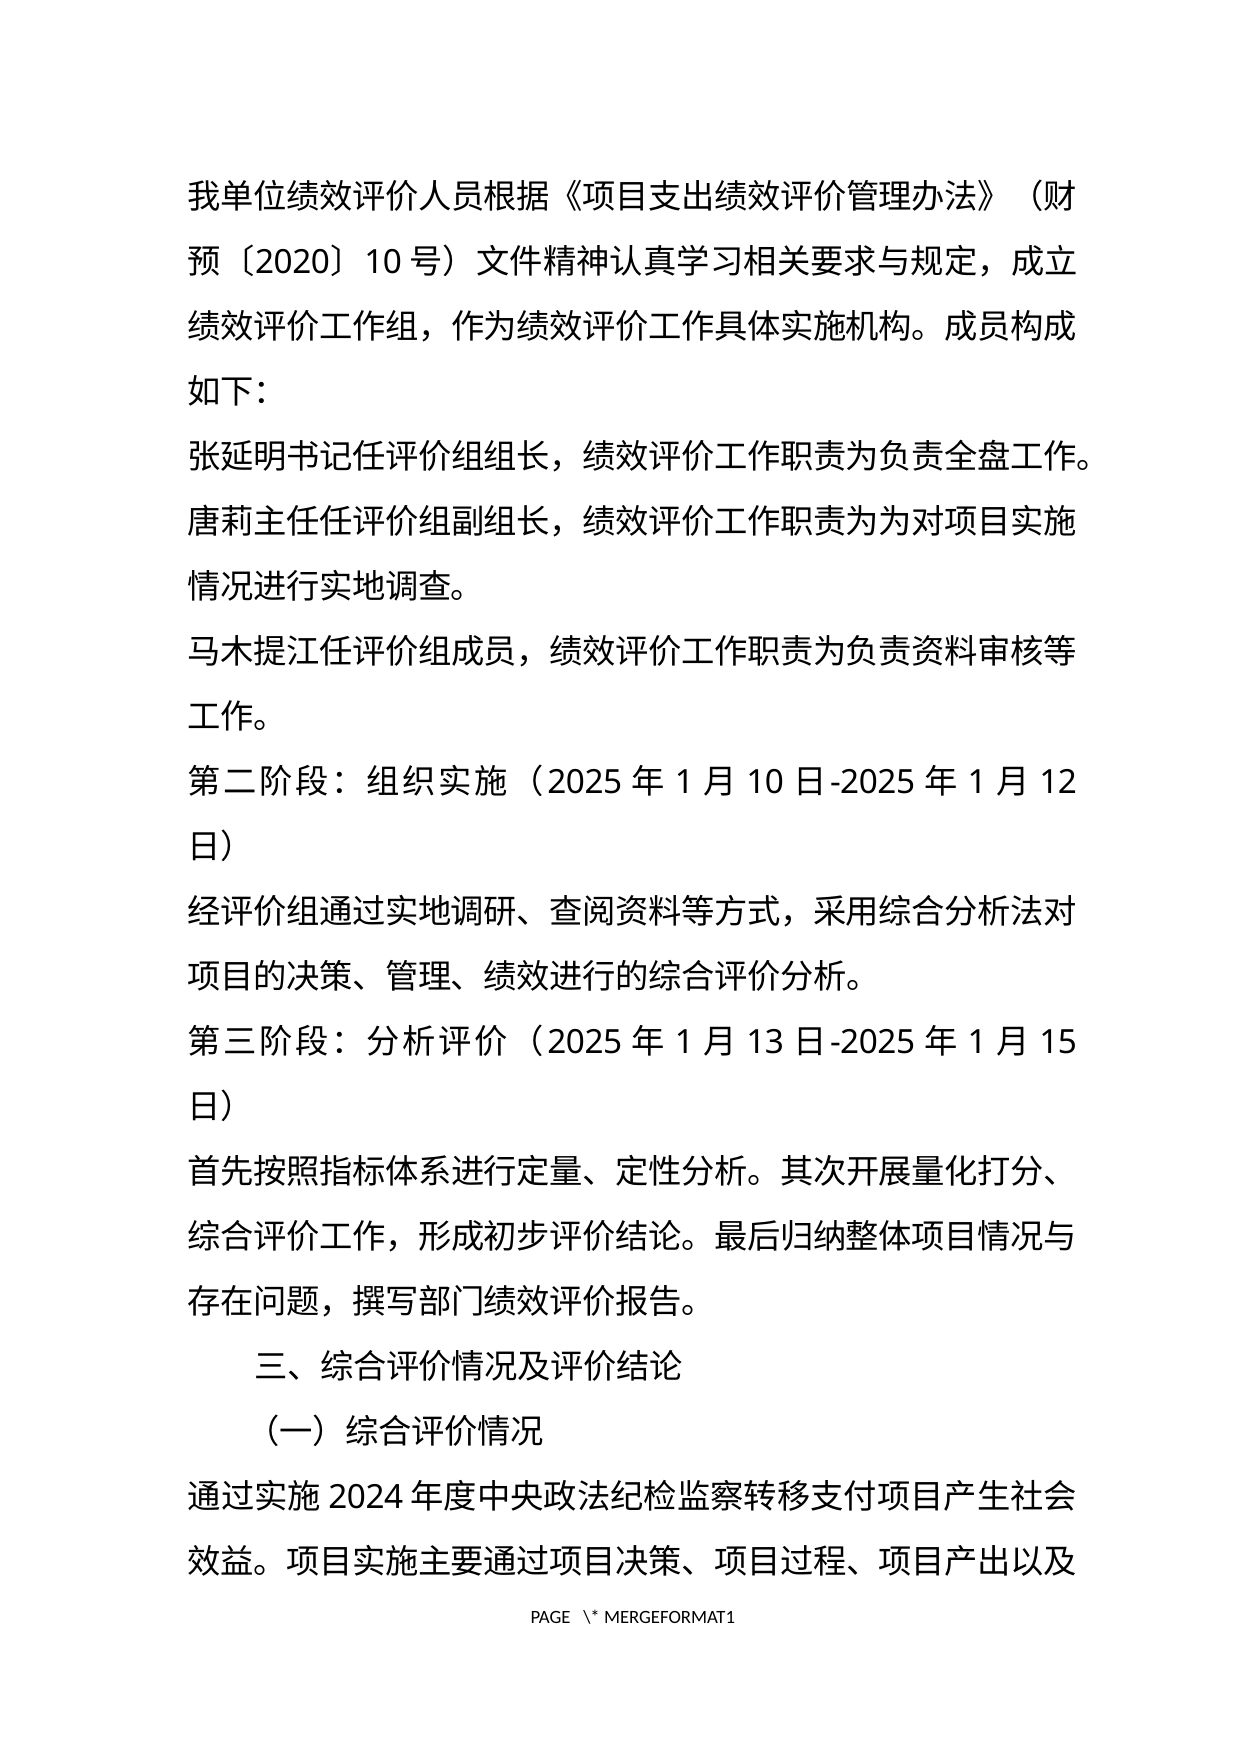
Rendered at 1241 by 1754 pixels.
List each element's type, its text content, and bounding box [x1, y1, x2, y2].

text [187, 162, 1078, 1332]
text 三、综合评价情况及评价结论 [187, 1332, 1078, 1397]
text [187, 1397, 1078, 1592]
